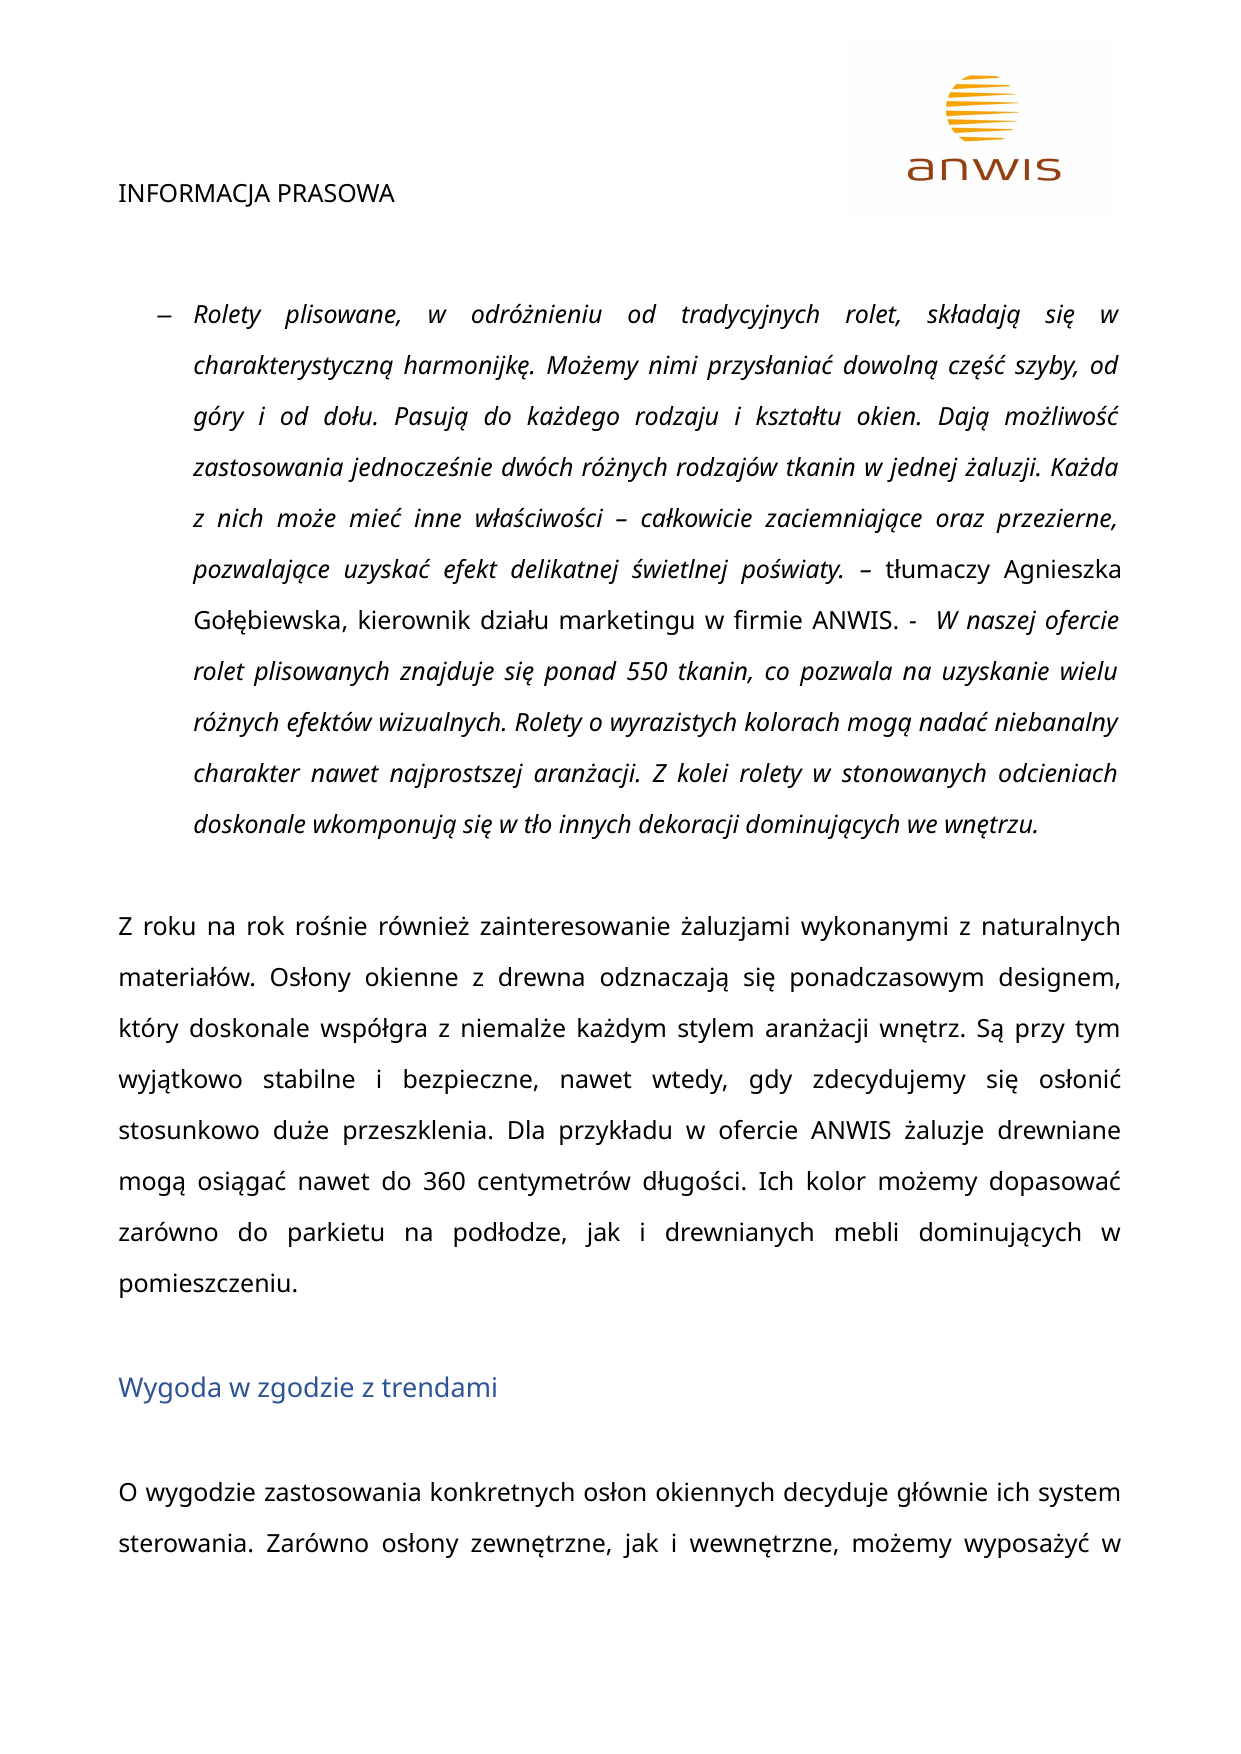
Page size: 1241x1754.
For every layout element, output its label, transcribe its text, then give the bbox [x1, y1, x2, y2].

picture [847, 37, 1117, 216]
text Z roku na rok rośnie również zainteresowanie żaluzjami wykonanymi z naturalnych materiałów. Osłony okienne z drewna odznaczają się ponadczasowym designem, który doskonale współgra z niemalże każdym stylem aranżacji wnętrz. Są przy tym wyjątkowo stabilne i bezpieczne, nawet wtedy, gdy zdecydujemy się osłonić stosunkowo duże przeszklenia. Dla przykładu w ofercie ANWIS żaluzje drewniane mogą osiągać nawet do 360 centymetrów długości. Ich kolor możemy dopasować zarówno do parkietu na podłodze, jak i drewnianych mebli dominujących w pomieszczeniu. [118, 909, 1122, 1300]
subtitle Wygoda w zgodzie z trendami [118, 1368, 1122, 1405]
list Rolety plisowane, w odróżnieniu od tradycyjnych rolet, składają się w charakterystyczną harmonijkę. Możemy nimi przysłaniać dowolną część szyby, od góry i od dołu. Pasują do każdego rodzaju i kształtu okien. Dają możliwość zastosowania jednocześnie dwóch różnych rodzajów tkanin w jednej żaluzji. Każda z nich może mieć inne właściwości – całkowicie zaciemniające oraz przezierne, pozwalające uzyskać efekt delikatnej świetlnej poświaty. – tłumaczy Agnieszka Gołębiewska, kierownik działu marketingu w firmie ANWIS. - W naszej ofercie rolet plisowanych znajduje się ponad 550 tkanin, co pozwala na uzyskanie wielu różnych efektów wizualnych. Rolety o wyrazistych kolorach mogą nadać niebanalny charakter nawet najprostszej aranżacji. Z kolei rolety w stonowanych odcieniach doskonale wkomponują się w tło innych dekoracji dominujących we wnętrzu. [156, 296, 1122, 841]
